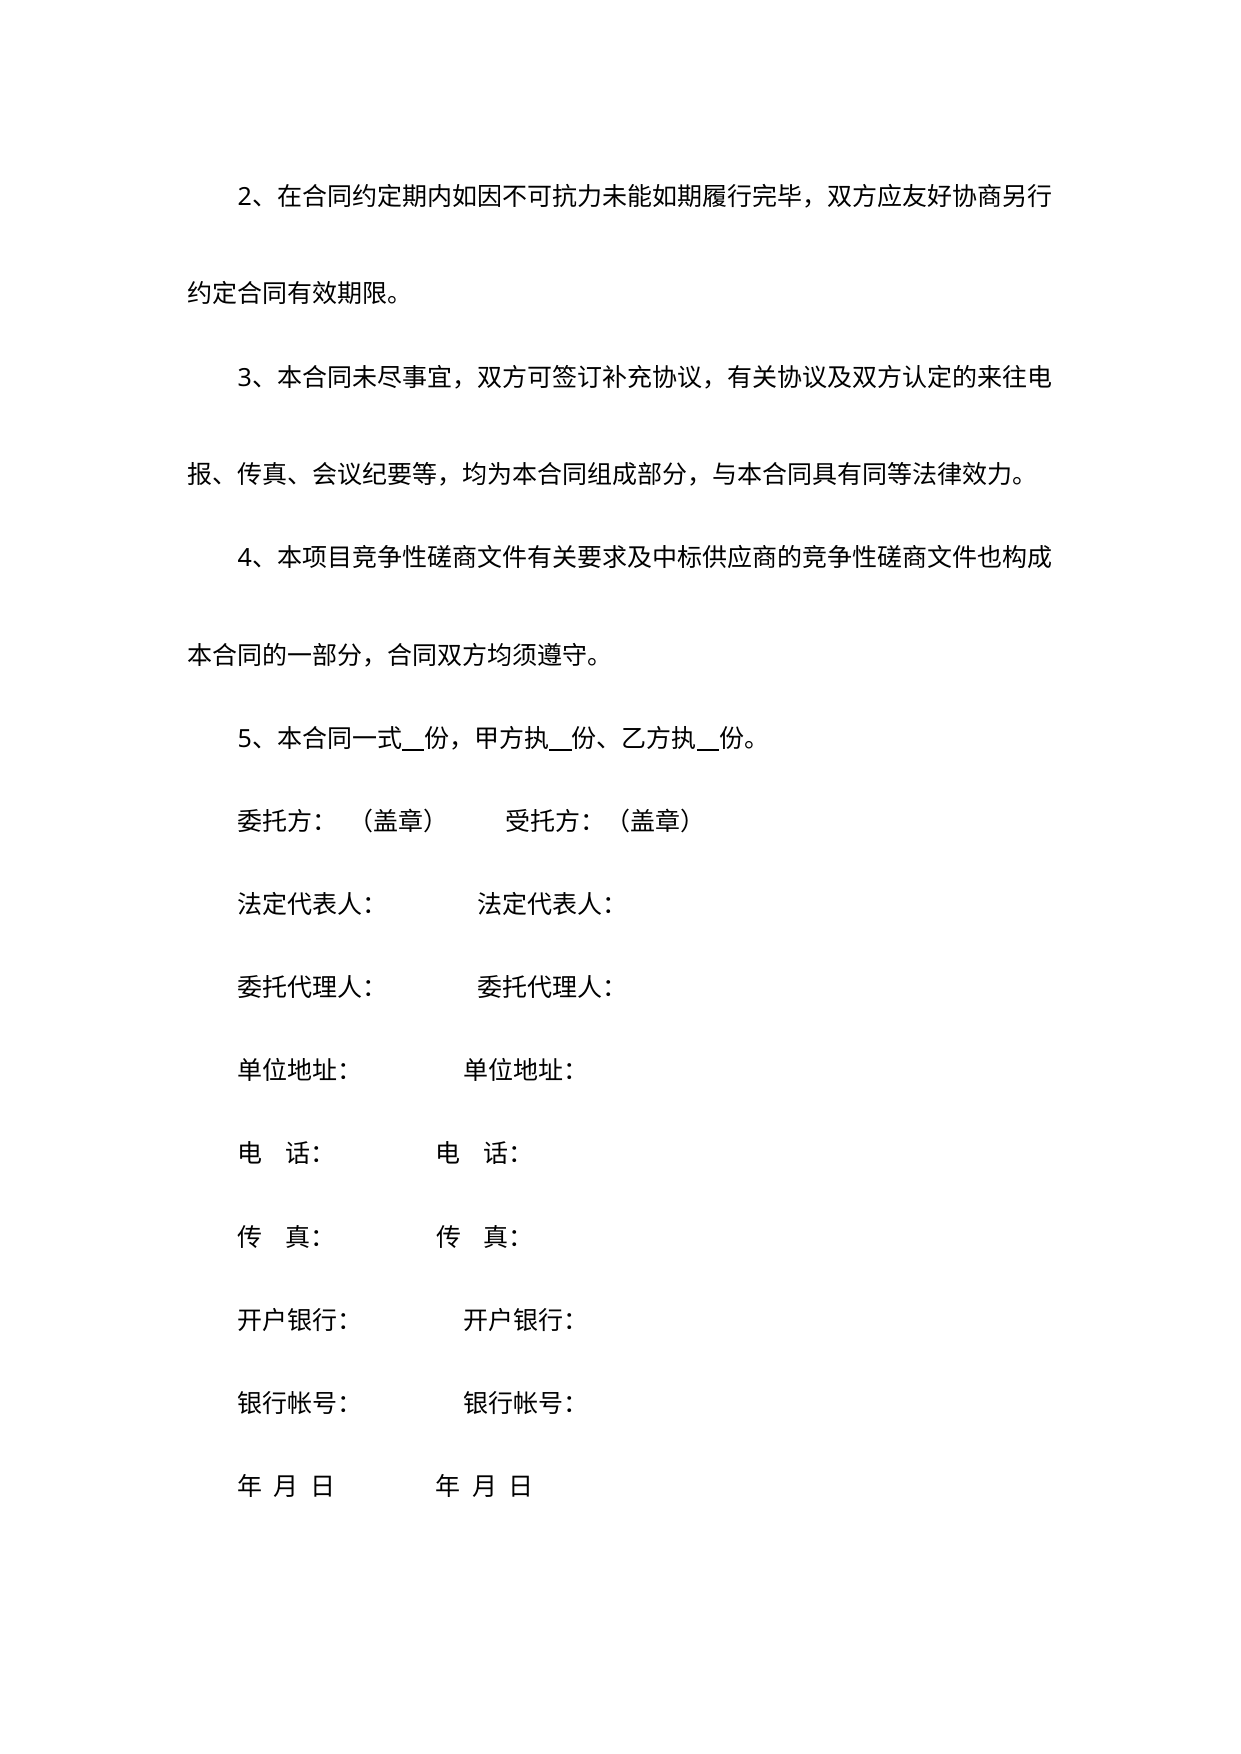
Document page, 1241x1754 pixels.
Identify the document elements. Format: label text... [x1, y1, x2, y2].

text 开户银行： 开户银行： [187, 1286, 1053, 1351]
text 2、在合同约定期内如因不可抗力未能如期履行完毕，双方应友好协商另行约定合同有效期限。 [187, 162, 1053, 324]
text 法定代表人： 法定代表人： [187, 870, 1053, 935]
text 4、本项目竞争性磋商文件有关要求及中标供应商的竞争性磋商文件也构成本合同的一部分，合同双方均须遵守。 [187, 523, 1053, 686]
text 电 话： 电 话： [187, 1119, 1053, 1184]
text 传 真： 传 真： [187, 1203, 1053, 1268]
text 5、本合同一式 份，甲方执 份、乙方执 份。 [187, 704, 1053, 769]
text 3、本合同未尽事宜，双方可签订补充协议，有关协议及双方认定的来往电报、传真、会议纪要等，均为本合同组成部分，与本合同具有同等法律效力。 [187, 343, 1053, 505]
text 单位地址： 单位地址： [187, 1036, 1053, 1101]
text 银行帐号： 银行帐号： [187, 1369, 1053, 1434]
text 年 月 日 年 月 日 [187, 1452, 1053, 1517]
text 委托代理人： 委托代理人： [187, 953, 1053, 1018]
text 委托方： （盖章） 受托方：（盖章） [187, 787, 1053, 852]
